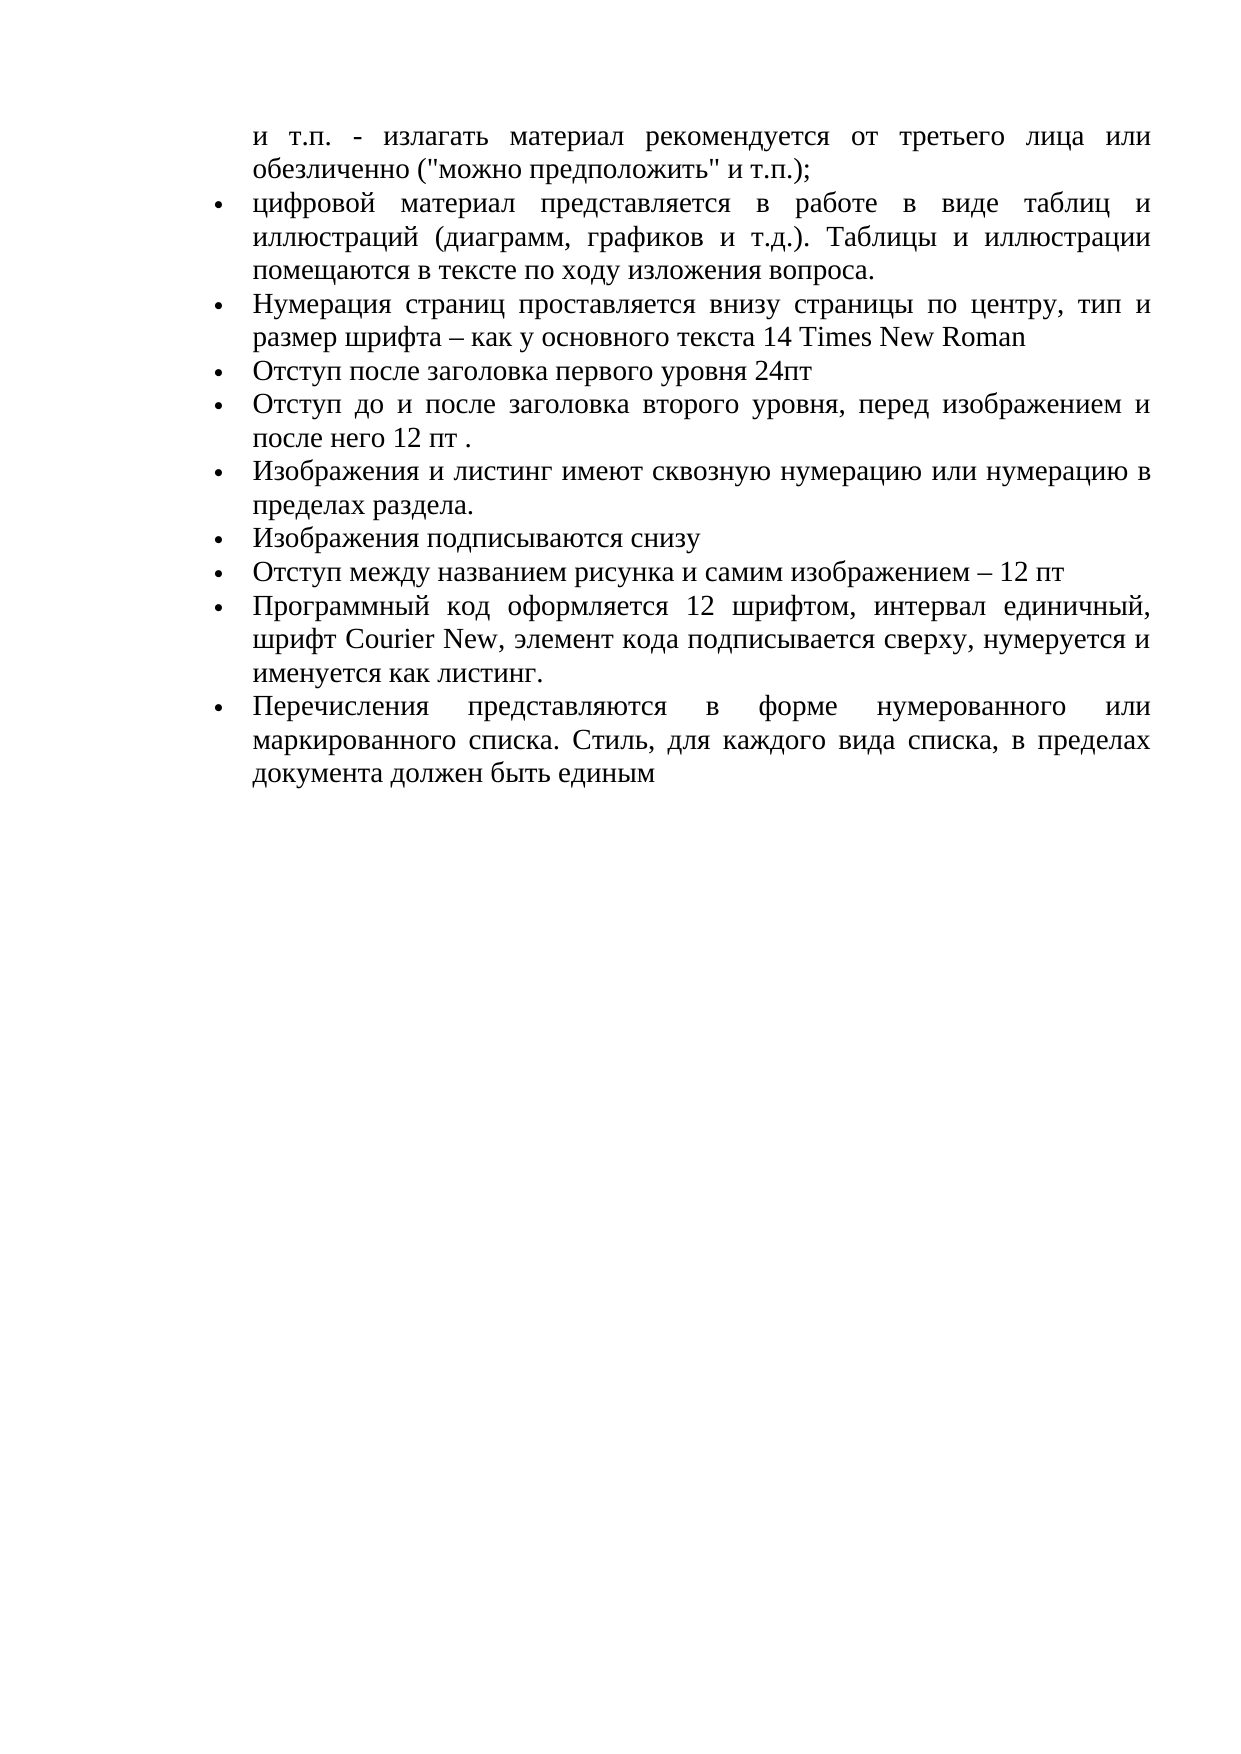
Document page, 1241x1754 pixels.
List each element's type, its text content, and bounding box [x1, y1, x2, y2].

list Программный код оформляется 12 шрифтом, интервал единичный, шрифт Courier New, элемент кода подписывается сверху, нумеруется и именуется как листинг. [215, 588, 1152, 688]
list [215, 118, 1152, 185]
list Изображения подписываются снизу [215, 521, 1152, 554]
list Отступ до и после заголовка второго уровня, перед изображением и после него 12 пт . [215, 386, 1152, 453]
list Перечисления представляются в форме нумерованного или маркированного списка. Стиль, для каждого вида списка, в пределах документа должен быть единым [215, 688, 1152, 789]
list Отступ между названием рисунка и самим изображением – 12 пт [215, 554, 1152, 588]
list Отступ после заголовка первого уровня 24пт [215, 353, 1152, 386]
list Изображения и листинг имеют сквозную нумерацию или нумерацию в пределах раздела. [215, 453, 1152, 521]
list Нумерация страниц проставляется внизу страницы по центру, тип и размер шрифта – как у основного текста 14 Times New Roman [215, 286, 1152, 353]
list цифровой материал представляется в работе в виде таблиц и иллюстраций (диаграмм, графиков и т.д.). Таблицы и иллюстрации помещаются в тексте по ходу изложения вопроса. [215, 185, 1152, 286]
